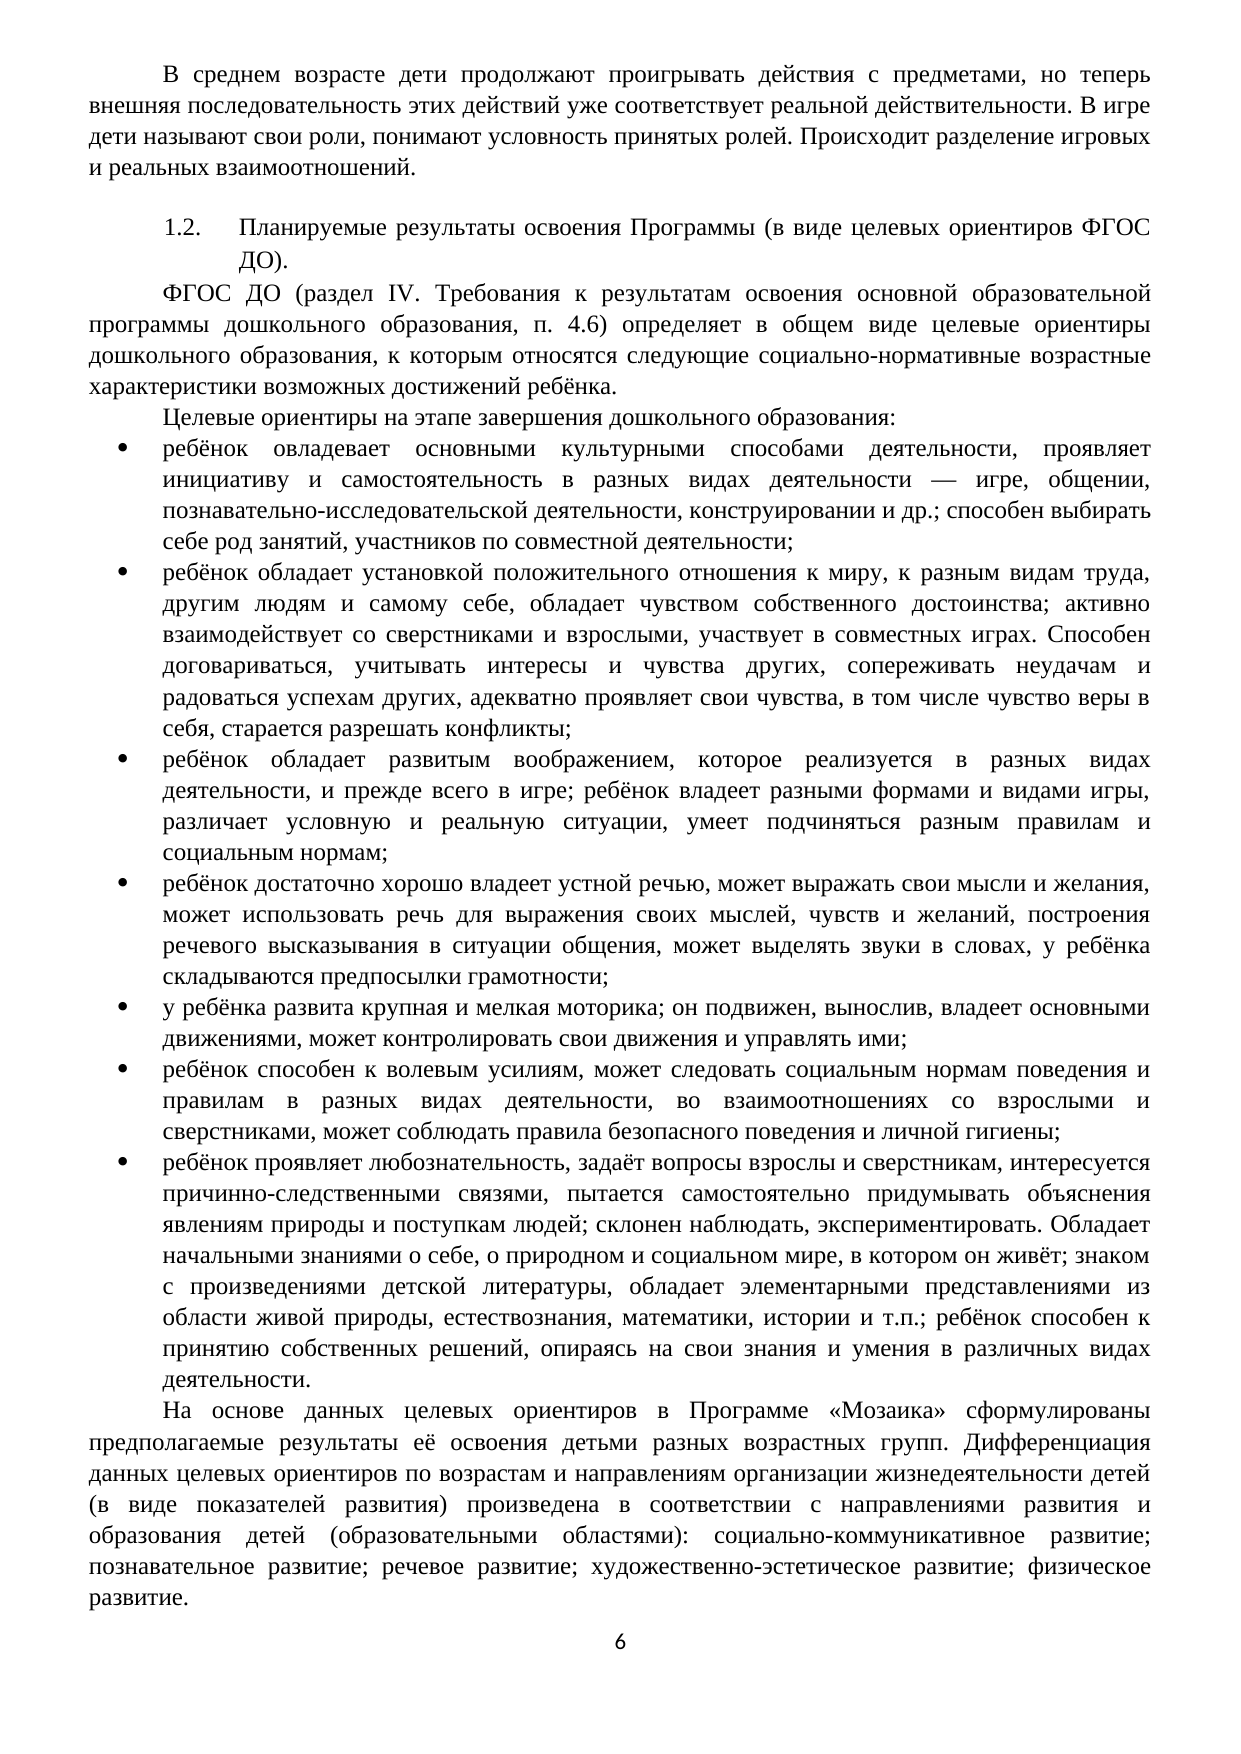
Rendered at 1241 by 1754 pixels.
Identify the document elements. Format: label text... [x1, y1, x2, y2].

list Планируемые результаты освоения Программы (в виде целевых ориентиров ФГОС ДО). [164, 212, 1152, 274]
list ребёнок обладает развитым воображением, которое реализуется в разных видах деятельности, и прежде всего в игре; ребёнок владеет разными формами и видами игры, различает условную и реальную ситуации, умеет подчиняться разным правилам и социальным нормам; [118, 744, 1152, 866]
text На основе данных целевых ориентиров в Программе «Мозаика» сформулированы предполагаемые результаты её освоения детьми разных возрастных групп. Дифференциация данных целевых ориентиров по возрастам и направлениям организации жизнедеятельности детей (в виде показателей развития) произведена в соответствии с направлениями развития и образования детей (образовательными областями): социально-коммуникативное развитие; познавательное развитие; речевое развитие; художественно-эстетическое развитие; физическое развитие. [89, 1396, 1152, 1611]
text ФГОС ДО (раздел IV. Требования к результатам освоения основной образовательной программы дошкольного образования, п. 4.6) определяет в общем виде целевые ориентиры дошкольного образования, к которым относятся следующие социально-нормативные возрастные характеристики возможных достижений ребёнка. [89, 278, 1152, 400]
text В среднем возрасте дети продолжают проигрывать действия с предметами, но теперь внешняя последовательность этих действий уже соответствует реальной действительности. В игре дети называют свои роли, понимают условность принятых ролей. Происходит разделение игровых и реальных взаимоотношений. [89, 59, 1152, 181]
list ребёнок способен к волевым усилиям, может следовать социальным нормам поведения и правилам в разных видах деятельности, во взаимоотношениях со взрослыми и сверстниками, может соблюдать правила безопасного поведения и личной гигиены; [118, 1054, 1152, 1145]
list ребёнок достаточно хорошо владеет устной речью, может выражать свои мысли и желания, может использовать речь для выражения своих мыслей, чувств и желаний, построения речевого высказывания в ситуации общения, может выделять звуки в словах, у ребёнка складываются предпосылки грамотности; [118, 868, 1152, 990]
text Целевые ориентиры на этапе завершения дошкольного образования: [89, 402, 1152, 431]
list ребёнок овладевает основными культурными способами деятельности, проявляет инициативу и самостоятельность в разных видах деятельности — игре, общении, познавательно-исследовательской деятельности, конструировании и др.; способен выбирать себе род занятий, участников по совместной деятельности; [118, 433, 1152, 555]
list у ребёнка развита крупная и мелкая моторика; он подвижен, вынослив, владеет основными движениями, может контролировать свои движения и управлять ими; [118, 992, 1152, 1052]
list ребёнок обладает установкой положительного отношения к миру, к разным видам труда, другим людям и самому себе, обладает чувством собственного достоинства; активно взаимодействует со сверстниками и взрослыми, участвует в совместных играх. Способен договариваться, учитывать интересы и чувства других, сопереживать неудачам и радоваться успехам других, адекватно проявляет свои чувства, в том числе чувство веры в себя, старается разрешать конфликты; [118, 557, 1152, 741]
list ребёнок проявляет любознательность, задаёт вопросы взрослы и сверстникам, интересуется причинно-следственными связями, пытается самостоятельно придумывать объяснения явлениям природы и поступкам людей; склонен наблюдать, экспериментировать. Обладает начальными знаниями о себе, о природном и социальном мире, в котором он живёт; знаком с произведениями детской литературы, обладает элементарными представлениями из области живой природы, естествознания, математики, истории и т.п.; ребёнок способен к принятию собственных решений, опираясь на свои знания и умения в различных видах деятельности. [118, 1147, 1152, 1393]
